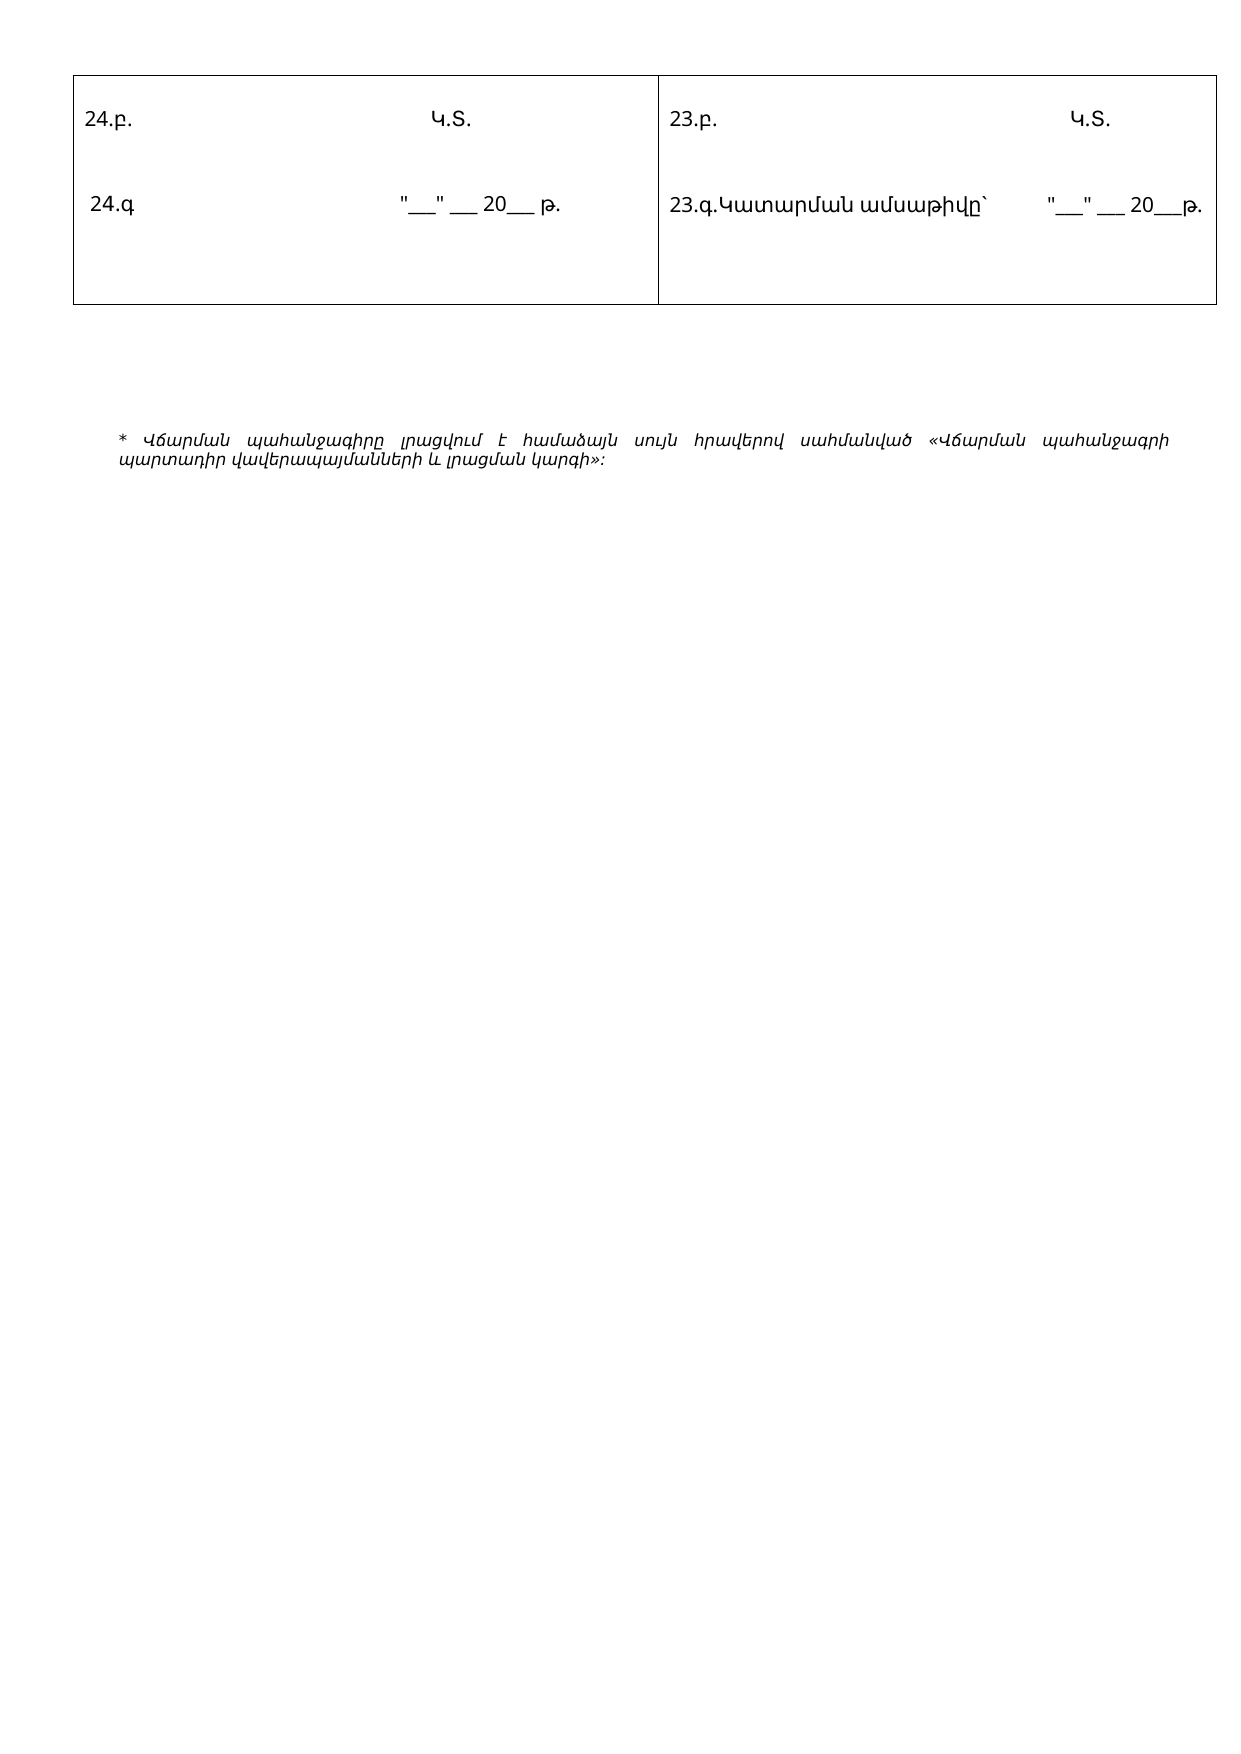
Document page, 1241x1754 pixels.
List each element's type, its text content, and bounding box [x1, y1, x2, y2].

text * Վճարման պահանջագիրը լրացվում է համաձայն սույն հրավերով սահմանված «Վճարման պահանջագրի պարտադիր վավերապայմանների և լրացման կարգի»: [118, 431, 1171, 469]
table_cell 23.բ. Կ.Տ. 23.գ.Կատարման ամսաթիվը` "___" ___ 20___թ. [659, 76, 1216, 303]
table_cell 24.բ. Կ.Տ. 24.գ "___" ___ 20___ թ. [74, 76, 658, 303]
